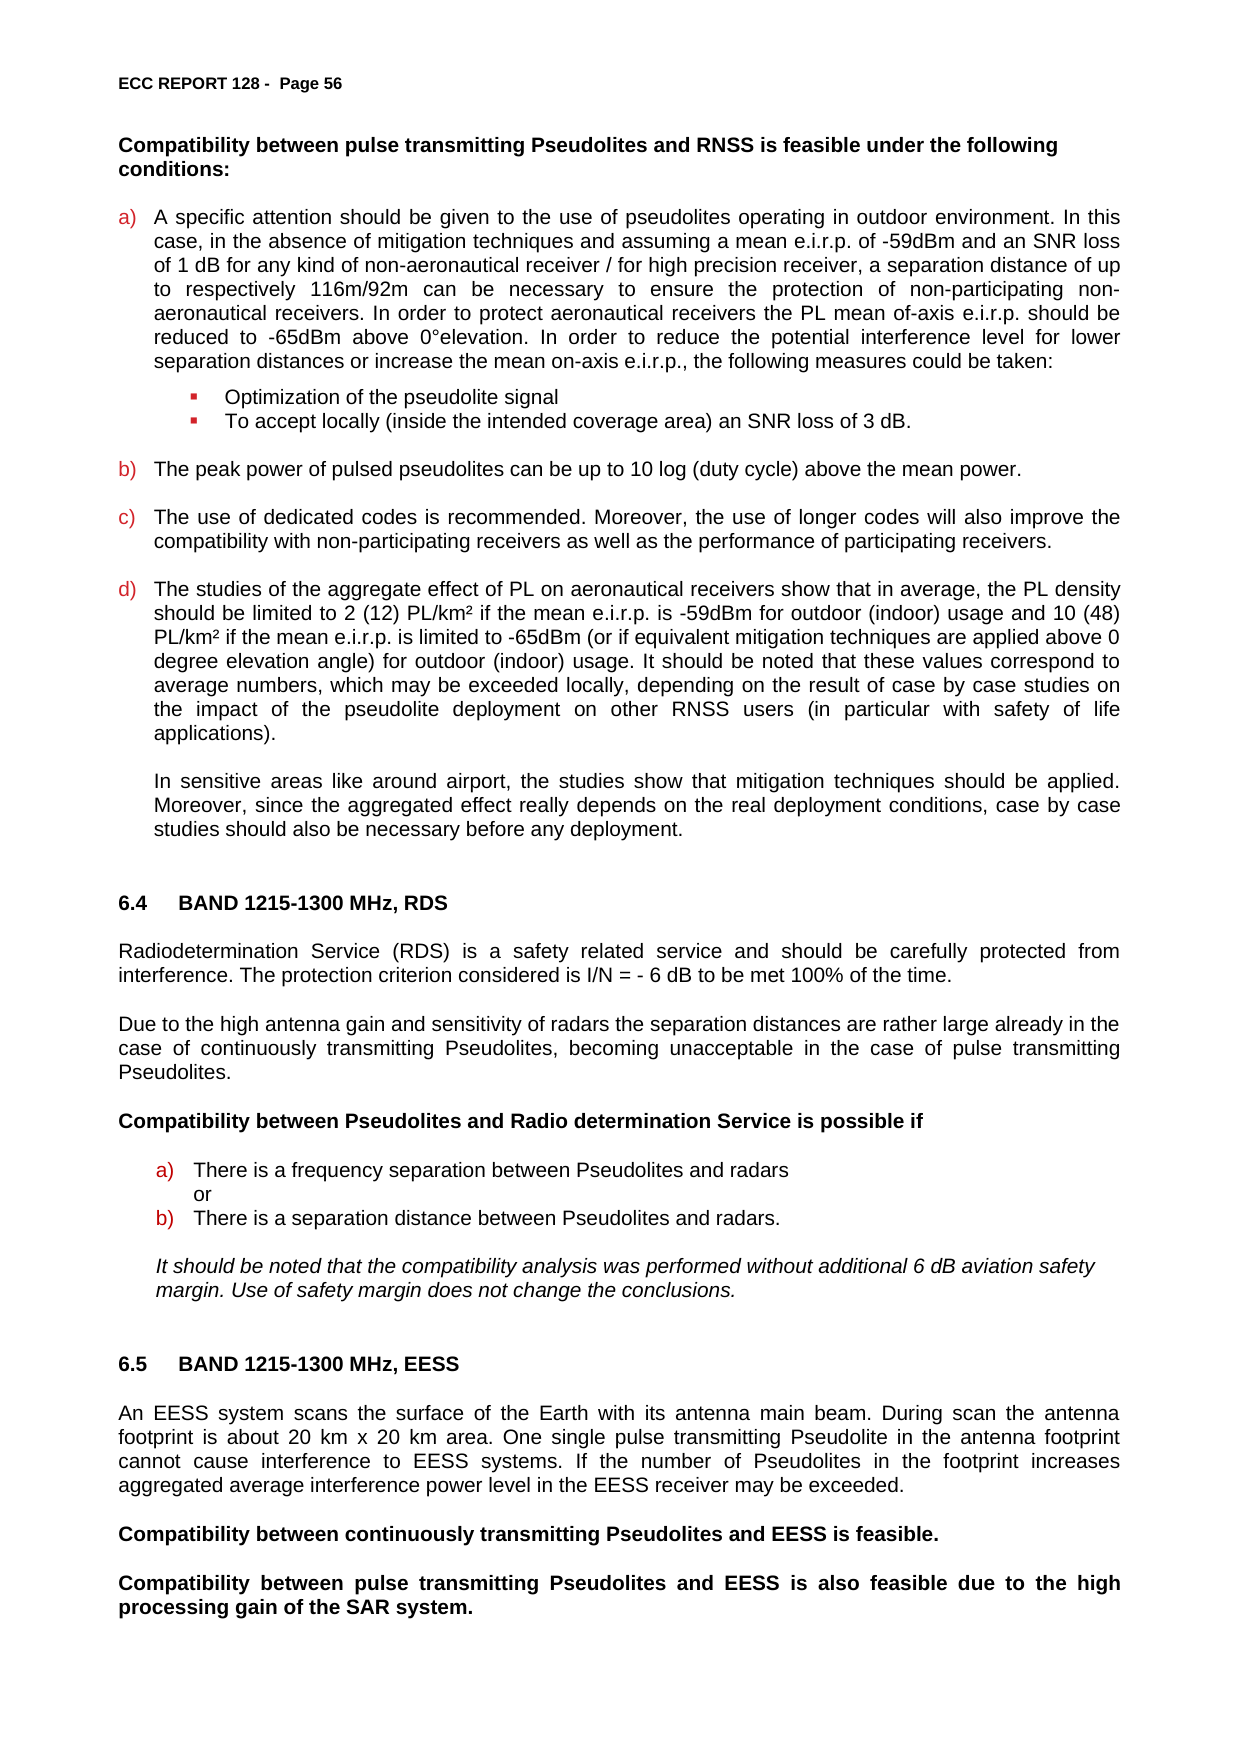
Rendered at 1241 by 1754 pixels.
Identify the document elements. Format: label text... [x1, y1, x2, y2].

list The peak power of pulsed pseudolites can be up to 10 log (duty cycle) above the mean power. [118, 457, 1122, 481]
subtitle Band 1215-1300 MHz, RDS [118, 890, 1122, 914]
text Compatibility between Pseudolites and Radio determination Service is possible if [118, 1109, 1122, 1133]
text Compatibility between pulse transmitting Pseudolites and EESS is also feasible due to the high processing gain of the SAR system. [118, 1571, 1122, 1618]
text Due to the high antenna gain and sensitivity of radars the separation distances are rather large already in the case of continuously transmitting Pseudolites, becoming unacceptable in the case of pulse transmitting Pseudolites. [118, 1012, 1122, 1084]
list It should be noted that the compatibility analysis was performed without additional 6 dB aviation safety margin. Use of safety margin does not change the conclusions. [156, 1254, 1122, 1302]
list A specific attention should be given to the use of pseudolites operating in outdoor environment. In this case, in the absence of mitigation techniques and assuming a mean e.i.r.p. of -59dBm and an SNR loss of 1 dB for any kind of non-aeronautical receiver / for high precision receiver, a separation distance of up to respectively 116m/92m can be necessary to ensure the protection of non-participating non-aeronautical receivers. In order to protect aeronautical receivers the PL mean of-axis e.i.r.p. should be reduced to -65dBm above 0°elevation. In order to reduce the potential interference level for lower separation distances or increase the mean on-axis e.i.r.p., the following measures could be taken: [118, 205, 1122, 372]
list In sensitive areas like around airport, the studies show that mitigation techniques should be applied. Moreover, since the aggregated effect really depends on the real deployment conditions, case by case studies should also be necessary before any deployment. [153, 768, 1122, 840]
text Compatibility between continuously transmitting Pseudolites and EESS is feasible. [118, 1522, 1122, 1546]
subtitle Band 1215-1300 MHz, EESS [118, 1352, 1122, 1376]
text An EESS system scans the surface of the Earth with its antenna main beam. During scan the antenna footprint is about 20 km x 20 km area. One single pulse transmitting Pseudolite in the antenna footprint cannot cause interference to EESS systems. If the number of Pseudolites in the footprint increases aggregated average interference power level in the EESS receiver may be exceeded. [118, 1401, 1122, 1497]
list Optimization of the pseudolite signal [189, 385, 1122, 409]
list There is a frequency separation between Pseudolites and radars [156, 1158, 1122, 1182]
list To accept locally (inside the intended coverage area) an SNR loss of 3 dB. [189, 409, 1122, 433]
list or [193, 1182, 1122, 1206]
list The studies of the aggregate effect of PL on aeronautical receivers show that in average, the PL density should be limited to 2 (12) PL/km² if the mean e.i.r.p. is -59dBm for outdoor (indoor) usage and 10 (48) PL/km² if the mean e.i.r.p. is limited to -65dBm (or if equivalent mitigation techniques are applied above 0 degree elevation angle) for outdoor (indoor) usage. It should be noted that these values correspond to average numbers, which may be exceeded locally, depending on the result of case by case studies on the impact of the pseudolite deployment on other RNSS users (in particular with safety of life applications). [118, 577, 1122, 744]
text Radiodetermination Service (RDS) is a safety related service and should be carefully protected from interference. The protection criterion considered is I/N = - 6 dB to be met 100% of the time. [118, 939, 1122, 987]
list There is a separation distance between Pseudolites and radars. [156, 1206, 1122, 1230]
text Compatibility between pulse transmitting Pseudolites and RNSS is feasible under the following conditions: [118, 133, 1122, 181]
list The use of dedicated codes is recommended. Moreover, the use of longer codes will also improve the compatibility with non-participating receivers as well as the performance of participating receivers. [118, 505, 1122, 553]
